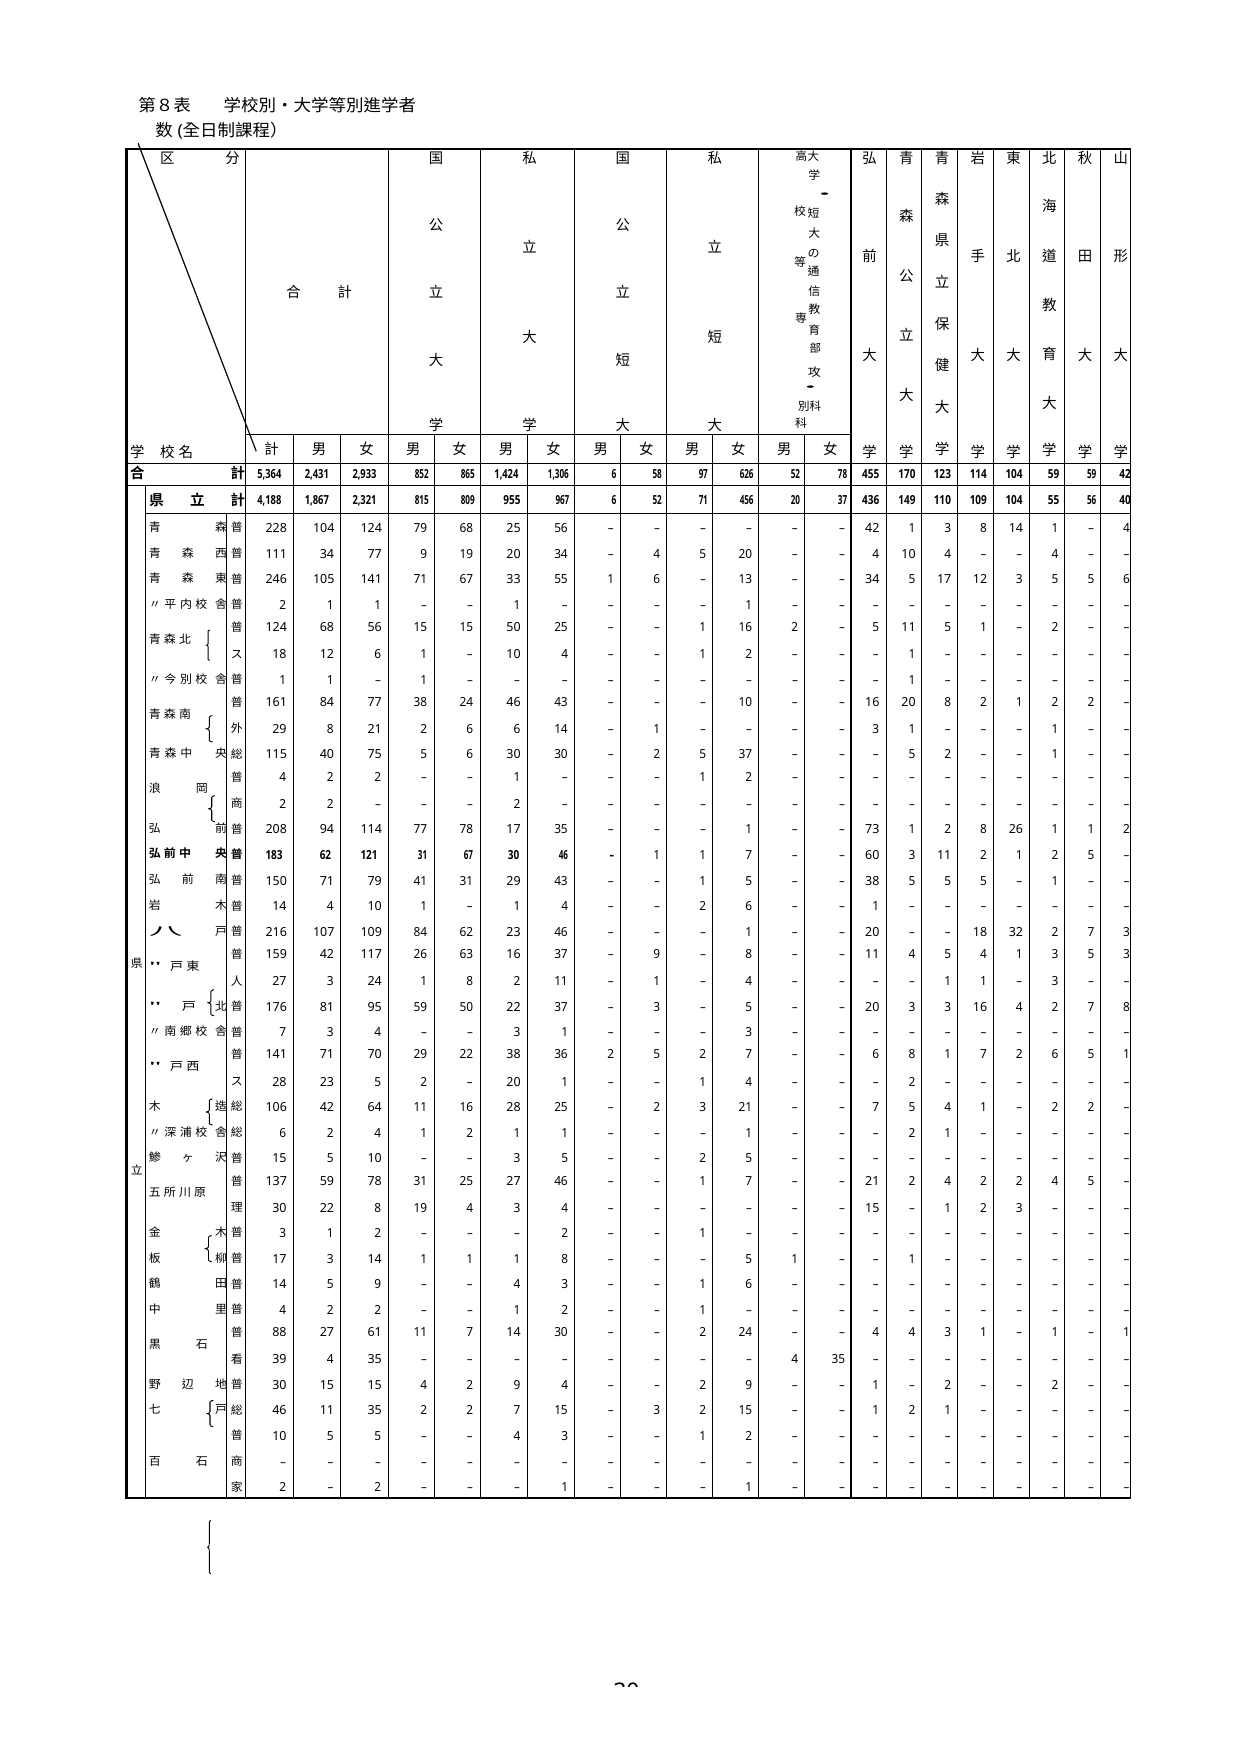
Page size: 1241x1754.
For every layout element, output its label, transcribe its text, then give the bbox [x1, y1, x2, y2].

text 第８表 学校別・大学等別進学者数 (全日制課程） [138, 93, 428, 141]
